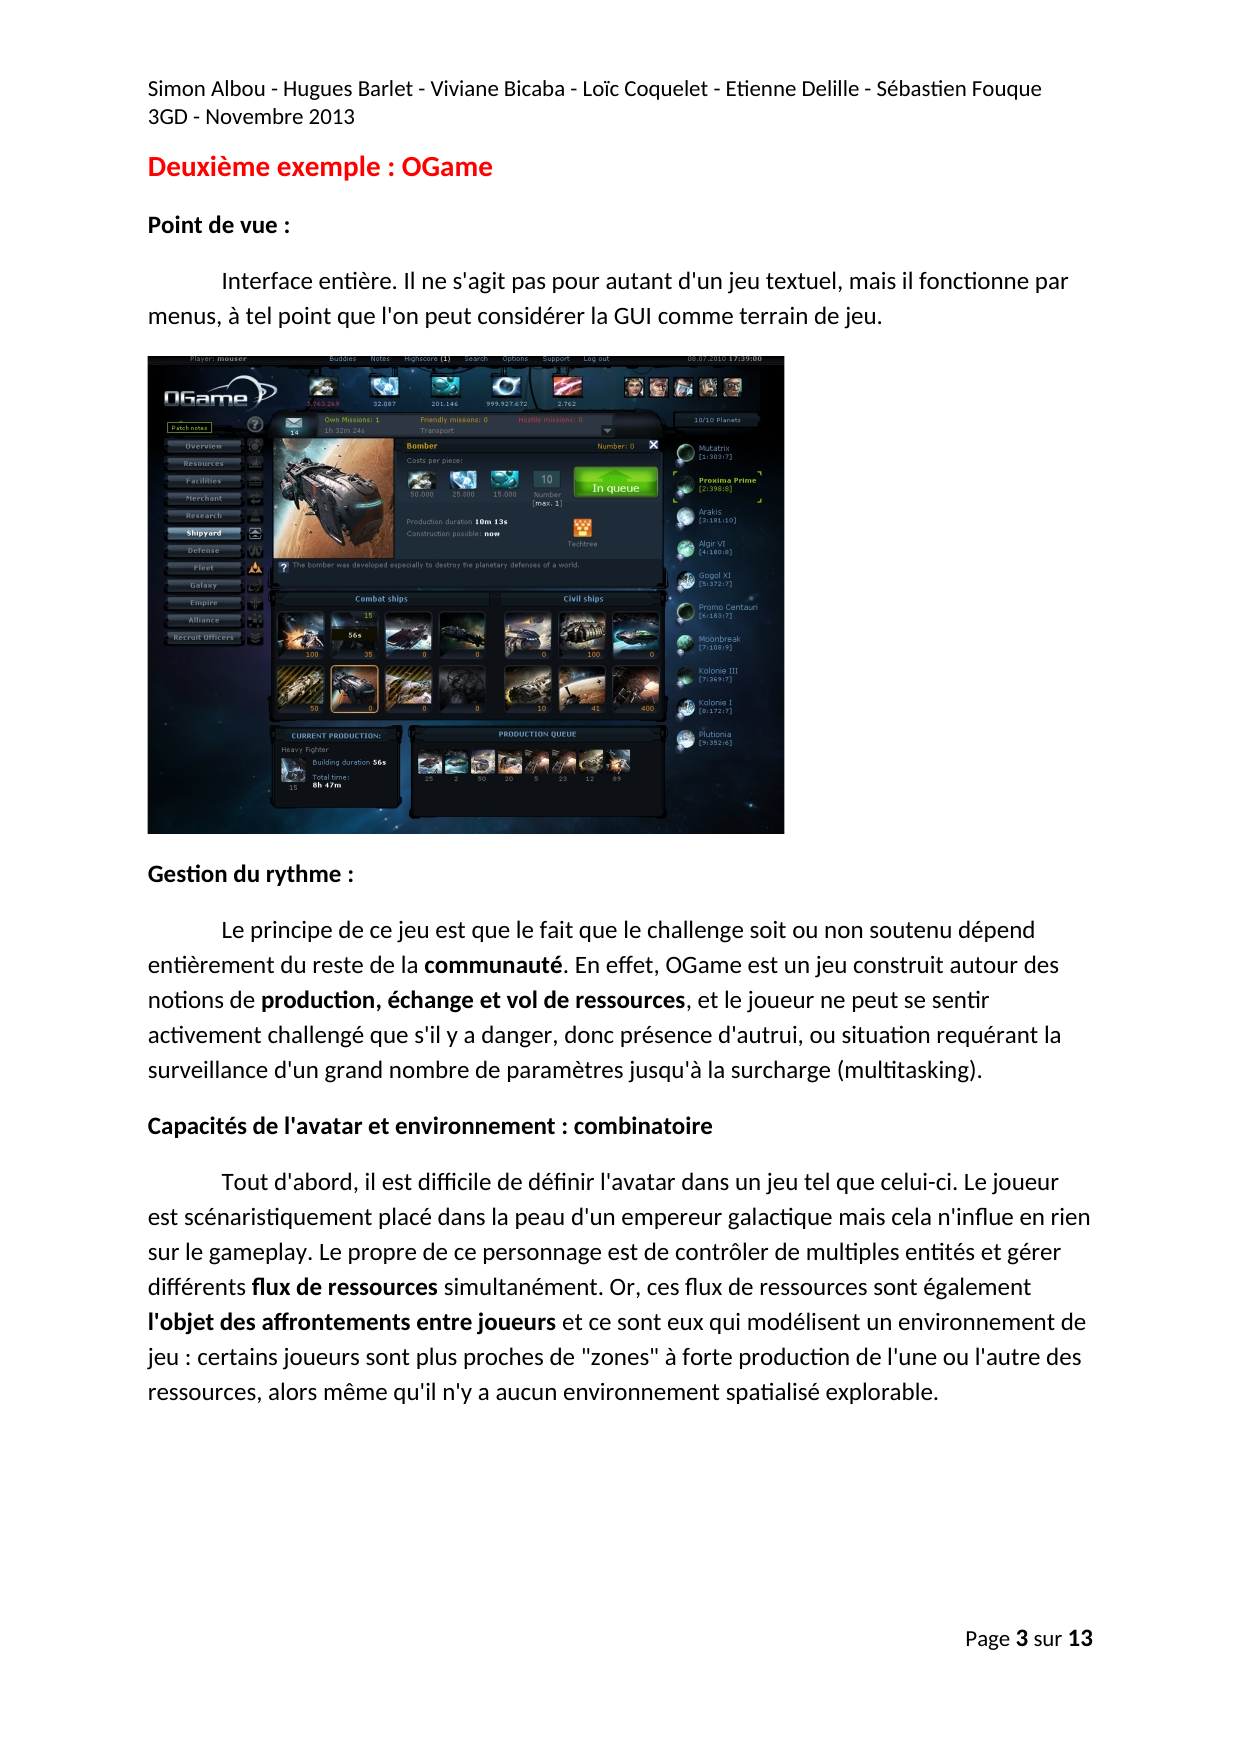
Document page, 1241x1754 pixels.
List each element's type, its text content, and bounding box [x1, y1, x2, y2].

text Gestion du rythme : [148, 858, 1093, 889]
text Point de vue : [148, 209, 1093, 240]
text Capacités de l'avatar et environnement : combinatoire [148, 1110, 1093, 1141]
text Le principe de ce jeu est que le fait que le challenge soit ou non soutenu dépend entièrement du reste de la communauté. En effet, OGame est un jeu construit autour des notions de production, échange et vol de ressources, et le joueur ne peut se sentir activement challengé que s'il y a danger, donc présence d'autrui, ou situation requérant la surveillance d'un grand nombre de paramètres jusqu'à la surcharge (multitasking). [148, 914, 1093, 1085]
text Deuxième exemple : OGame [148, 148, 1093, 183]
text Tout d'abord, il est difficile de définir l'avatar dans un jeu tel que celui-ci. Le joueur est scénaristiquement placé dans la peau d'un empereur galactique mais cela n'influe en rien sur le gameplay. Le propre de ce personnage est de contrôler de multiples entités et gérer différents flux de ressources simultanément. Or, ces flux de ressources sont également l'objet des affrontements entre joueurs et ce sont eux qui modélisent un environnement de jeu : certains joueurs sont plus proches de "zones" à forte production de l'une ou l'autre des ressources, alors même qu'il n'y a aucun environnement spatialisé explorable. [148, 1166, 1093, 1406]
picture [147, 356, 785, 834]
text Interface entière. Il ne s'agit pas pour autant d'un jeu textuel, mais il fonctionne par menus, à tel point que l'on peut considérer la GUI comme terrain de jeu. [148, 265, 1093, 331]
